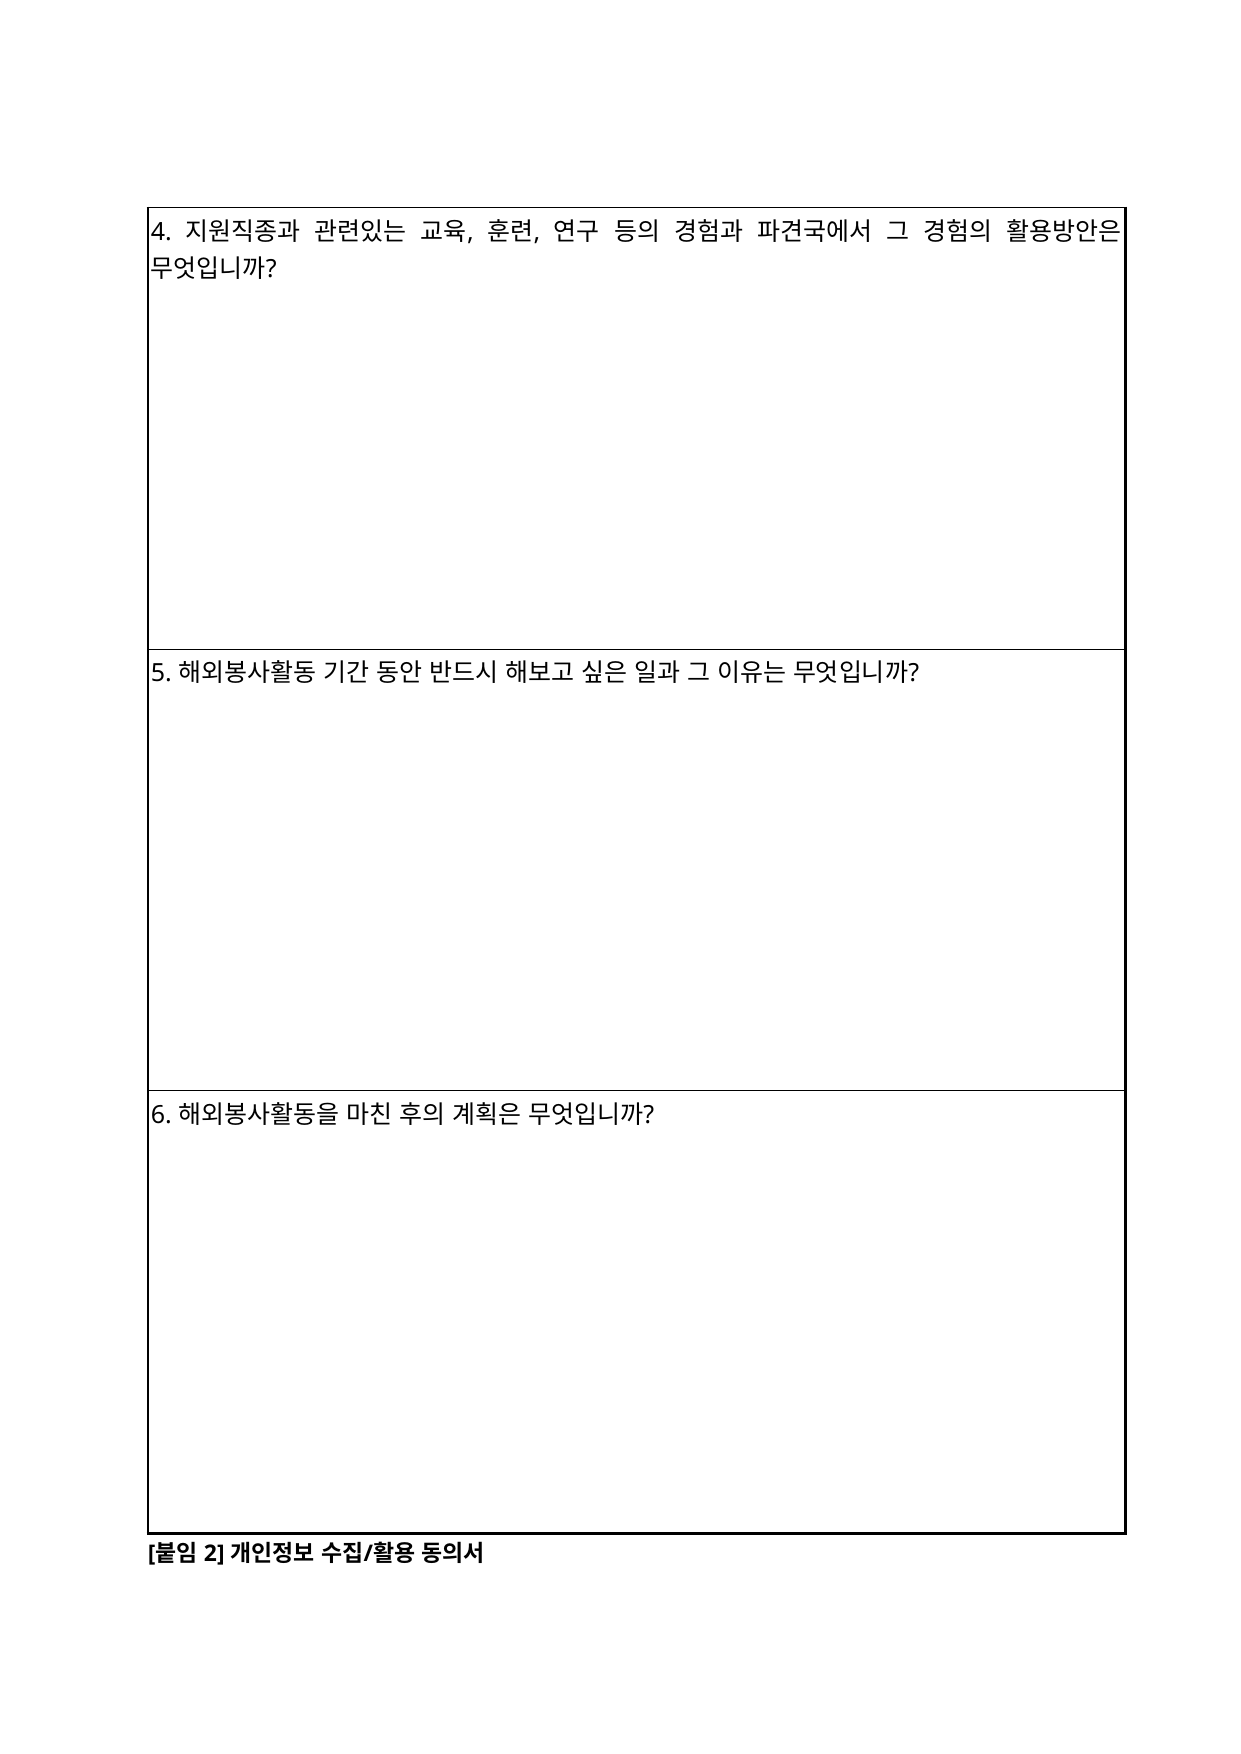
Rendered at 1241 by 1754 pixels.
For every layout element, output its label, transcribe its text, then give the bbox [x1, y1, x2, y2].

table_cell 6. 해외봉사활동을 마친 후의 계획은 무엇입니까? [149, 1091, 1124, 1532]
table_cell 4. 지원직종과 관련있는 교육, 훈련, 연구 등의 경험과 파견국에서 그 경험의 활용방안은 무엇입니까? [149, 208, 1124, 648]
text [붙임 2] 개인정보 수집/활용 동의서 [148, 1535, 1122, 1568]
table_cell 5. 해외봉사활동 기간 동안 반드시 해보고 싶은 일과 그 이유는 무엇입니까? [149, 650, 1124, 1090]
